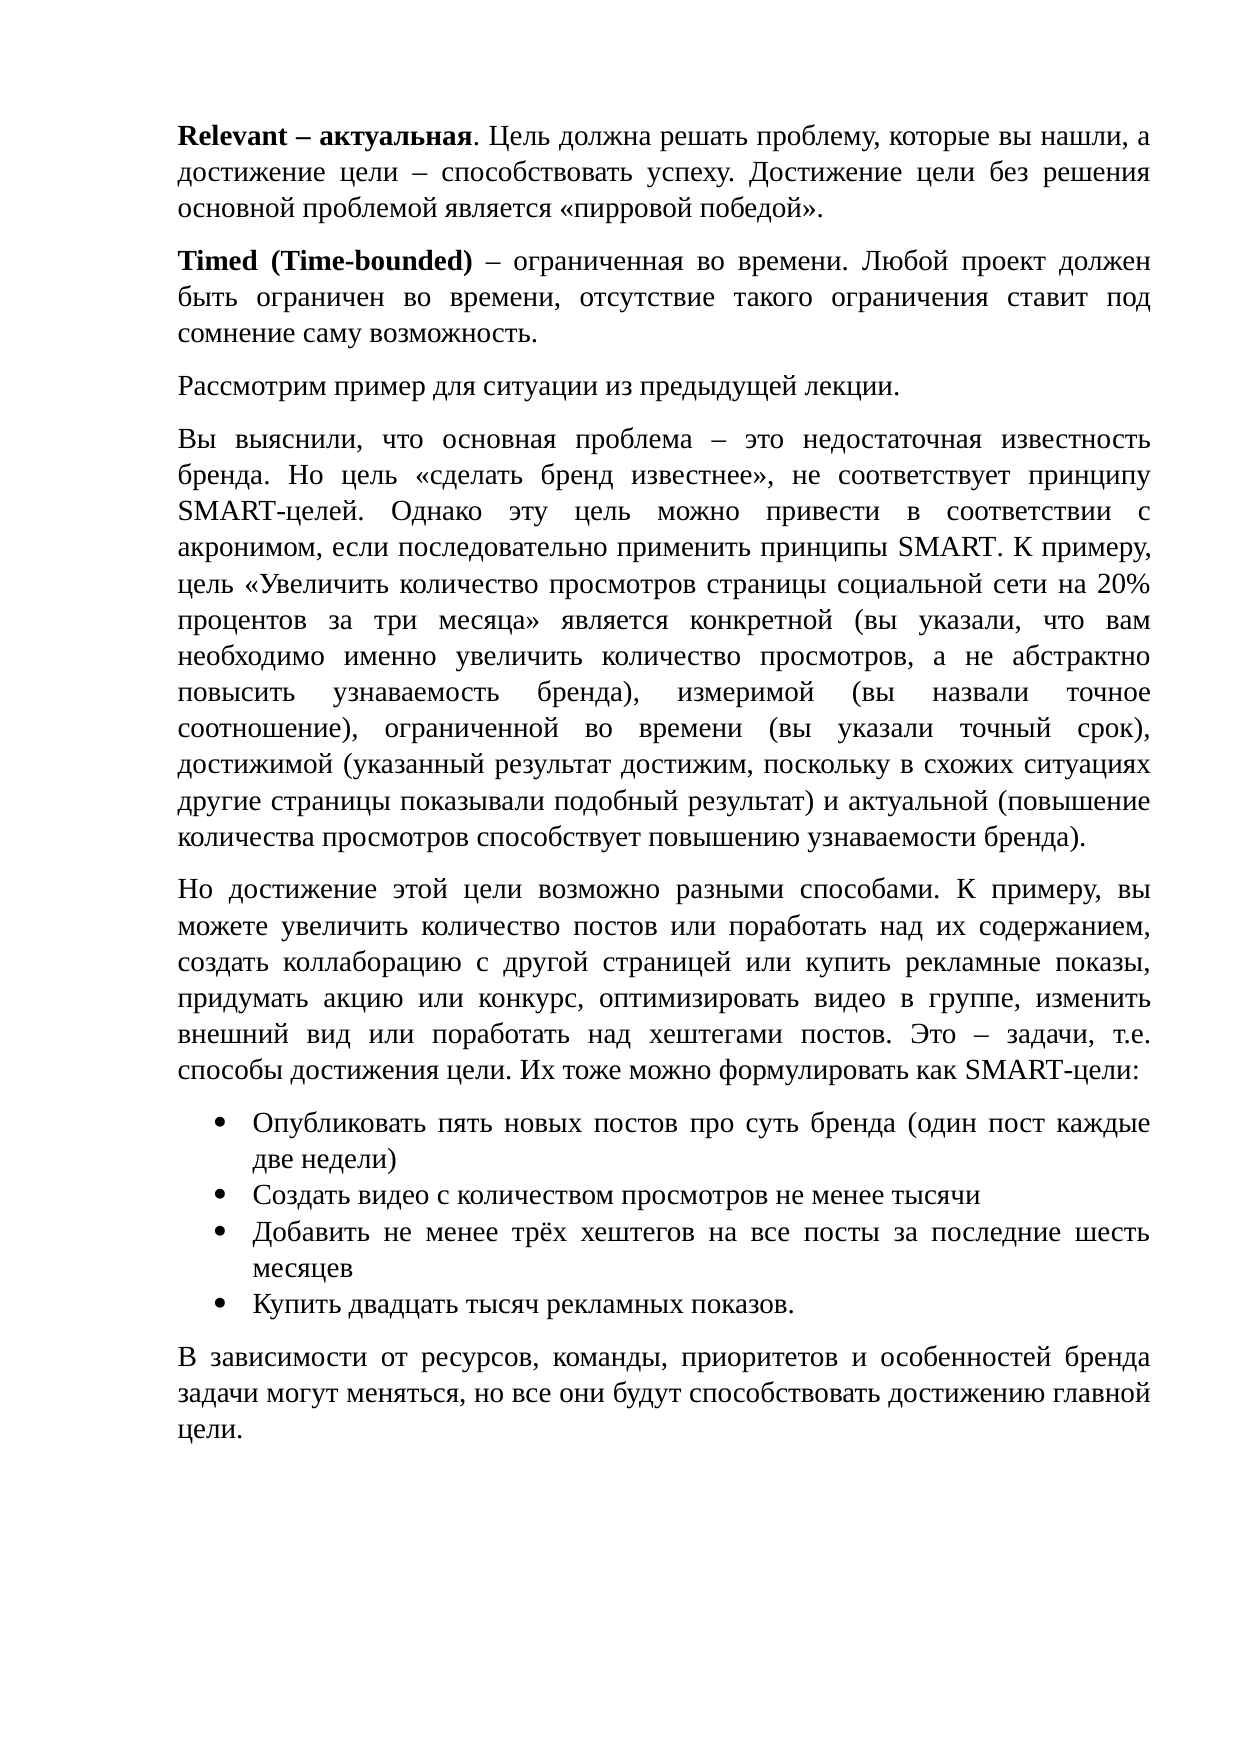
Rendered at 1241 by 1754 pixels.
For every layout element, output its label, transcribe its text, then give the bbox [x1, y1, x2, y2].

text В зависимости от ресурсов, команды, приоритетов и особенностей бренда задачи могут меняться, но все они будут способствовать достижению главной цели. [177, 1339, 1152, 1445]
text Timed (Time-bounded) – ограниченная во времени. Любой проект должен быть ограничен во времени, отсутствие такого ограничения ставит под сомнение саму возможность. [177, 243, 1152, 349]
text Relevant – актуальная. Цель должна решать проблему, которые вы нашли, а достижение цели – способствовать успеху. Достижение цели без решения основной проблемой является «пирровой победой». [177, 118, 1152, 224]
text Вы выяснили, что основная проблема – это недостаточная известность бренда. Но цель «сделать бренд известнее», не соответствует принципу SMART-целей. Однако эту цель можно привести в соответствии с акронимом, если последовательно применить принципы SMART. К примеру, цель «Увеличить количество просмотров страницы социальной сети на 20% процентов за три месяца» является конкретной (вы указали, что вам необходимо именно увеличить количество просмотров, а не абстрактно повысить узнаваемость бренда), измеримой (вы назвали точное соотношение), ограниченной во времени (вы указали точный срок), достижимой (указанный результат достижим, поскольку в схожих ситуациях другие страницы показывали подобный результат) и актуальной (повышение количества просмотров способствует повышению узнаваемости бренда). [177, 421, 1152, 852]
list Добавить не менее трёх хештегов на все посты за последние шесть месяцев [215, 1214, 1152, 1283]
text Рассмотрим пример для ситуации из предыдущей лекции. [177, 368, 1152, 402]
list Опубликовать пять новых постов про суть бренда (один пост каждые две недели) [215, 1105, 1152, 1175]
list Создать видео с количеством просмотров не менее тысячи [215, 1177, 1152, 1211]
list Купить двадцать тысяч рекламных показов. [215, 1286, 1152, 1320]
text Но достижение этой цели возможно разными способами. К примеру, вы можете увеличить количество постов или поработать над их содержанием, создать коллаборацию с другой страницей или купить рекламные показы, придумать акцию или конкурс, оптимизировать видео в группе, изменить внешний вид или поработать над хештегами постов. Это – задачи, т.е. способы достижения цели. Их тоже можно формулировать как SMART-цели: [177, 872, 1152, 1086]
